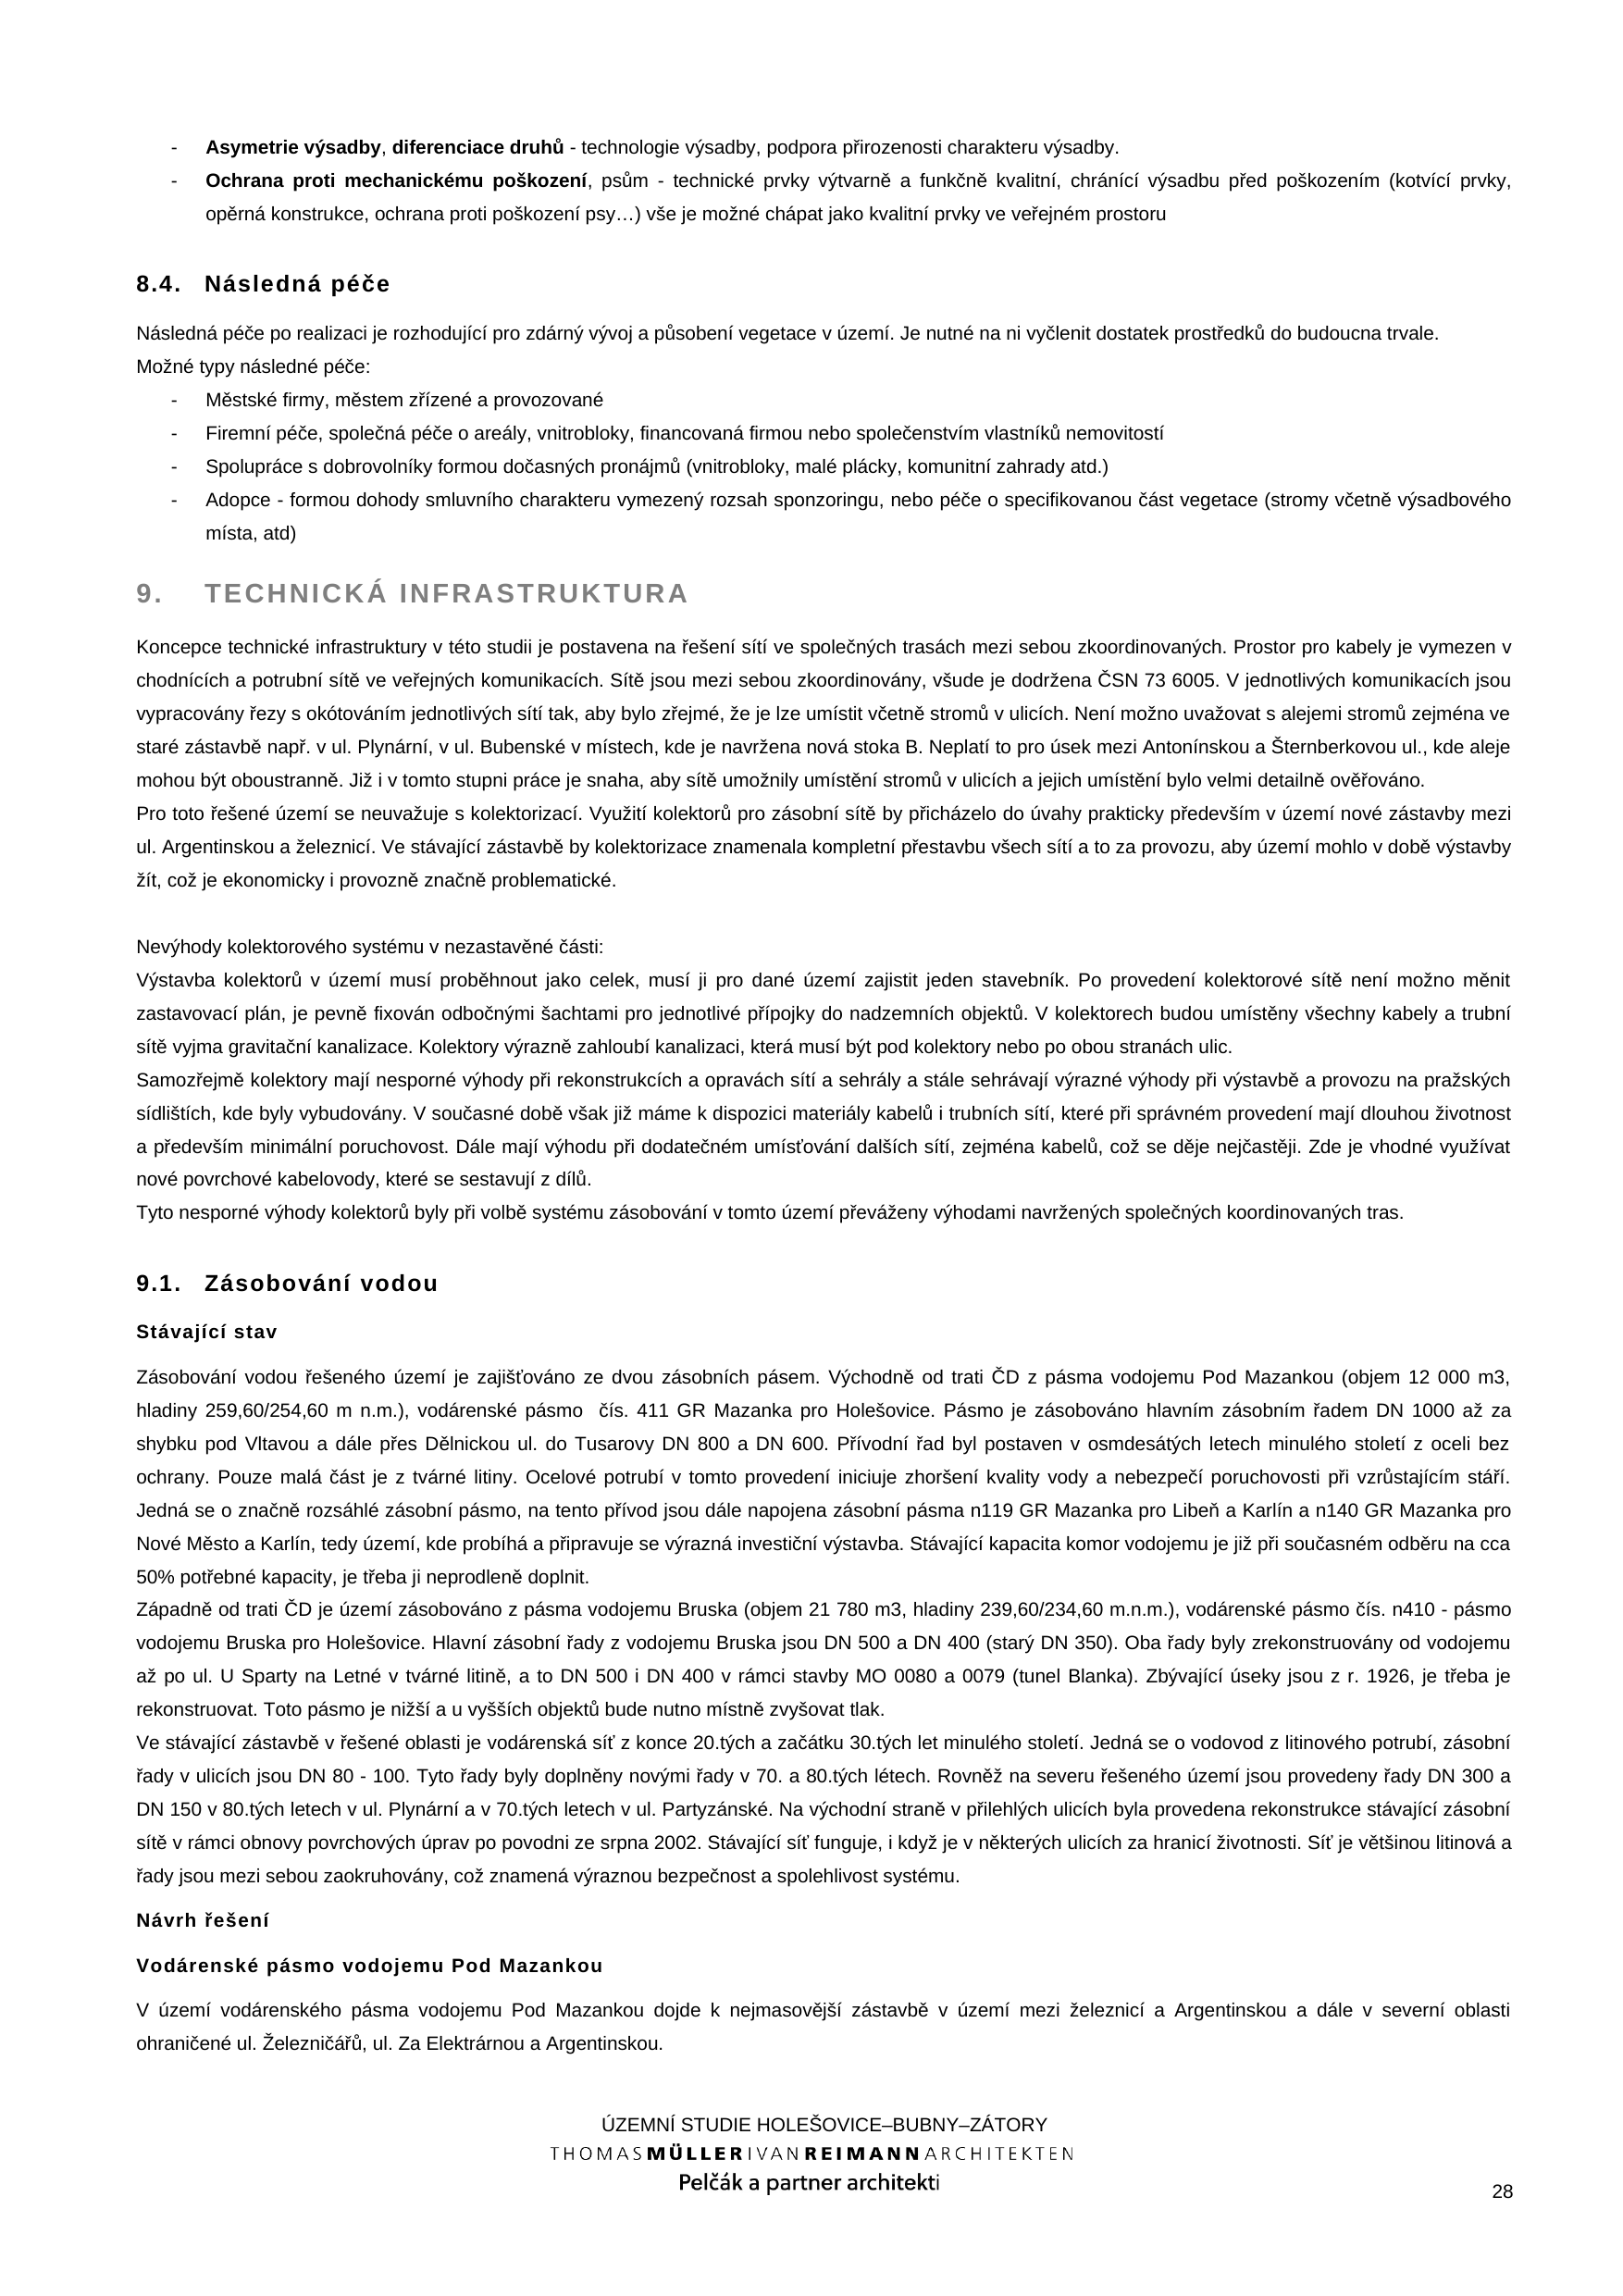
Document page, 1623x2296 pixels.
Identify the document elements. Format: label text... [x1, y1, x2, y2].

text V území vodárenského pásma vodojemu Pod Mazankou dojde k nejmasovější zástavbě v území mezi železnicí a Argentinskou a dále v severní oblasti ohraničené ul. Železničářů, ul. Za Elektrárnou a Argentinskou. [136, 1999, 1513, 2054]
text Možné typy následné péče: [136, 355, 1513, 378]
subtitle Technická infrastruktura [136, 577, 1513, 609]
text Samozřejmě kolektory mají nesporné výhody při rekonstrukcích a opravách sítí a sehrály a stále sehrávají výrazné výhody při výstavbě a provozu na pražských sídlištích, kde byly vybudovány. V současné době však již máme k dispozici materiály kabelů i trubních sítí, které při správném provedení mají dlouhou životnost a především minimální poruchovost. Dále mají výhodu při dodatečném umísťování dalších sítí, zejména kabelů, což se děje nejčastěji. Zde je vhodné využívat nové povrchové kabelovody, které se sestavují z dílů. [136, 1068, 1513, 1190]
text Tyto nesporné výhody kolektorů byly při volbě systému zásobování v tomto území převáženy výhodami navržených společných koordinovaných tras. [136, 1201, 1513, 1223]
text Koncepce technické infrastruktury v této studii je postavena na řešení sítí ve společných trasách mezi sebou zkoordinovaných. Prostor pro kabely je vymezen v chodnících a potrubní sítě ve veřejných komunikacích. Sítě jsou mezi sebou zkoordinovány, všude je dodržena ČSN 73 6005. V jednotlivých komunikacích jsou vypracovány řezy s okótováním jednotlivých sítí tak, aby bylo zřejmé, že je lze umístit včetně stromů v ulicích. Není možno uvažovat s alejemi stromů zejména ve staré zástavbě např. v ul. Plynární, v ul. Bubenské v místech, kde je navržena nová stoka B. Neplatí to pro úsek mezi Antonínskou a Šternberkovou ul., kde aleje mohou být oboustranně. Již i v tomto stupni práce je snaha, aby sítě umožnily umístění stromů v ulicích a jejich umístění bylo velmi detailně ověřováno. [136, 636, 1513, 791]
list Adopce - formou dohody smluvního charakteru vymezený rozsah sponzoringu, nebo péče o specifikovanou část vegetace (stromy včetně výsadbového místa, atd) [170, 489, 1513, 543]
text Výstavba kolektorů v území musí proběhnout jako celek, musí ji pro dané území zajistit jeden stavebník. Po provedení kolektorové sítě není možno měnit zastavovací plán, je pevně fixován odbočnými šachtami pro jednotlivé přípojky do nadzemních objektů. V kolektorech budou umístěny všechny kabely a trubní sítě vyjma gravitační kanalizace. Kolektory výrazně zahloubí kanalizaci, která musí být pod kolektory nebo po obou stranách ulic. [136, 969, 1513, 1057]
text Pro toto řešené území se neuvažuje s kolektorizací. Využití kolektorů pro zásobní sítě by přicházelo do úvahy prakticky především v území nové zástavby mezi ul. Argentinskou a železnicí. Ve stávající zástavbě by kolektorizace znamenala kompletní přestavbu všech sítí a to za provozu, aby území mohlo v době výstavby žít, což je ekonomicky i provozně značně problematické. [136, 802, 1513, 891]
text Západně od trati ČD je území zásobováno z pásma vodojemu Bruska (objem 21 780 m3, hladiny 239,60/234,60 m.n.m.), vodárenské pásmo čís. n410 - pásmo vodojemu Bruska pro Holešovice. Hlavní zásobní řady z vodojemu Bruska jsou DN 500 a DN 400 (starý DN 350). Oba řady byly zrekonstruovány od vodojemu až po ul. U Sparty na Letné v tvárné litině, a to DN 500 i DN 400 v rámci stavby MO 0080 a 0079 (tunel Blanka). Zbývající úseky jsou z r. 1926, je třeba je rekonstruovat. Toto pásmo je nižší a u vyšších objektů bude nutno místně zvyšovat tlak. [136, 1598, 1513, 1720]
subtitle Stávající stav [136, 1321, 1513, 1343]
subtitle Návrh řešení [136, 1909, 1513, 1931]
text Zásobování vodou řešeného území je zajišťováno ze dvou zásobních pásem. Východně od trati ČD z pásma vodojemu Pod Mazankou (objem 12 000 m3, hladiny 259,60/254,60 m n.m.), vodárenské pásmo čís. 411 GR Mazanka pro Holešovice. Pásmo je zásobováno hlavním zásobním řadem DN 1000 až za shybku pod Vltavou a dále přes Dělnickou ul. do Tusarovy DN 800 a DN 600. Přívodní řad byl postaven v osmdesátých letech minulého století z oceli bez ochrany. Pouze malá část je z tvárné litiny. Ocelové potrubí v tomto provedení iniciuje zhoršení kvality vody a nebezpečí poruchovosti při vzrůstajícím stáří. Jedná se o značně rozsáhlé zásobní pásmo, na tento přívod jsou dále napojena zásobní pásma n119 GR Mazanka pro Libeň a Karlín a n140 GR Mazanka pro Nové Město a Karlín, tedy území, kde probíhá a připravuje se výrazná investiční výstavba. Stávající kapacita komor vodojemu je již při současném odběru na cca 50% potřebné kapacity, je třeba ji neprodleně doplnit. [136, 1366, 1513, 1587]
text Nevýhody kolektorového systému v nezastavěné části: [136, 936, 1513, 958]
subtitle Následná péče [136, 270, 1513, 297]
list Firemní péče, společná péče o areály, vnitrobloky, financovaná firmou nebo společenstvím vlastníků nemovitostí [170, 422, 1513, 444]
text Ve stávající zástavbě v řešené oblasti je vodárenská síť z konce 20.tých a začátku 30.tých let minulého století. Jedná se o vodovod z litinového potrubí, zásobní řady v ulicích jsou DN 80 - 100. Tyto řady byly doplněny novými řady v 70. a 80.tých létech. Rovněž na severu řešeného území jsou provedeny řady DN 300 a DN 150 v 80.tých letech v ul. Plynární a v 70.tých letech v ul. Partyzánské. Na východní straně v přilehlých ulicích byla provedena rekonstrukce stávající zásobní sítě v rámci obnovy povrchových úprav po povodni ze srpna 2002. Stávající síť funguje, i když je v některých ulicích za hranicí životnosti. Síť je většinou litinová a řady jsou mezi sebou zaokruhovány, což znamená výraznou bezpečnost a spolehlivost systému. [136, 1731, 1513, 1887]
text Následná péče po realizaci je rozhodující pro zdárný vývoj a působení vegetace v území. Je nutné na ni vyčlenit dostatek prostředků do budoucna trvale. [136, 322, 1513, 344]
picture [680, 2172, 939, 2195]
list Ochrana proti mechanickému poškození, psům - technické prvky výtvarně a funkčně kvalitní, chránící výsadbu před poškozením (kotvící prvky, opěrná konstrukce, ochrana proti poškození psy…) vše je možné chápat jako kvalitní prvky ve veřejném prostoru [170, 169, 1513, 225]
subtitle Vodárenské pásmo vodojemu Pod Mazankou [136, 1955, 1513, 1977]
subtitle Zásobování vodou [136, 1270, 1513, 1296]
list Městské firmy, městem zřízené a provozované [170, 389, 1513, 411]
list Spolupráce s dobrovolníky formou dočasných pronájmů (vnitrobloky, malé plácky, komunitní zahrady atd.) [170, 455, 1513, 478]
picture [550, 2143, 1072, 2160]
list Asymetrie výsadby, diferenciace druhů - technologie výsadby, podpora přirozenosti charakteru výsadby. [170, 136, 1513, 158]
